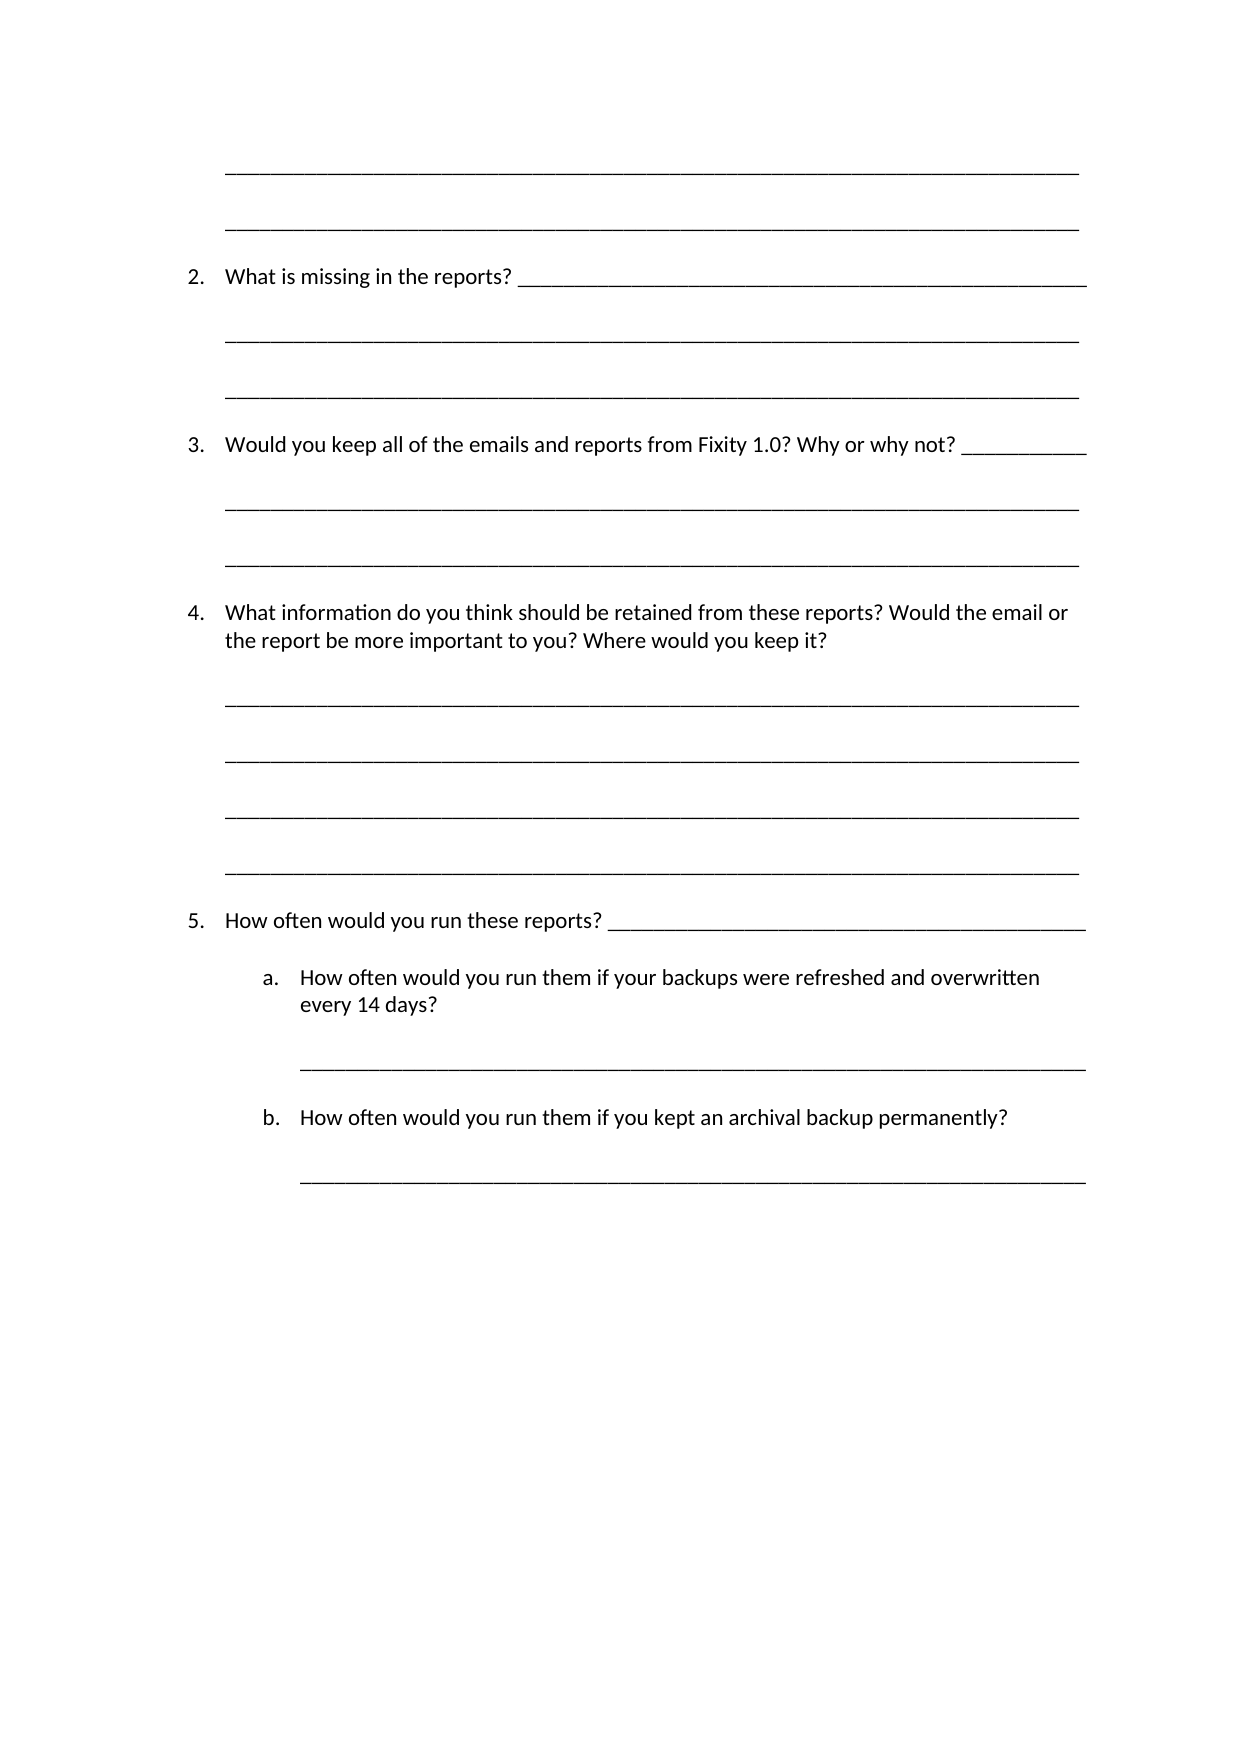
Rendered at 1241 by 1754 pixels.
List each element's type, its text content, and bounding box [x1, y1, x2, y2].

list How often would you run these reports? __________________________________________ [187, 907, 1090, 934]
list ___________________________________________________________________________ [225, 542, 1090, 570]
list ___________________________________________________________________________ [225, 150, 1090, 178]
list ___________________________________________________________________________ [225, 374, 1090, 402]
list Would you keep all of the emails and reports from Fixity 1.0? Why or why not? ___________ [187, 430, 1090, 458]
list How often would you run them if your backups were refreshed and overwritten every 14 days? [262, 963, 1090, 1019]
list ___________________________________________________________________________ [225, 682, 1090, 710]
list ___________________________________________________________________________ [225, 851, 1090, 878]
list What is missing in the reports? __________________________________________________ [187, 262, 1090, 290]
list ___________________________________________________________________________ [225, 738, 1090, 766]
list ___________________________________________________________________________ [225, 486, 1090, 514]
list What information do you think should be retained from these reports? Would the email or the report be more important to you? Where would you keep it? [187, 598, 1090, 654]
list _____________________________________________________________________ [300, 1159, 1090, 1187]
list _____________________________________________________________________ [300, 1047, 1090, 1075]
list ___________________________________________________________________________ [225, 318, 1090, 346]
list How often would you run them if you kept an archival backup permanently? [262, 1103, 1090, 1131]
list ___________________________________________________________________________ [225, 794, 1090, 822]
list ___________________________________________________________________________ [225, 206, 1090, 234]
